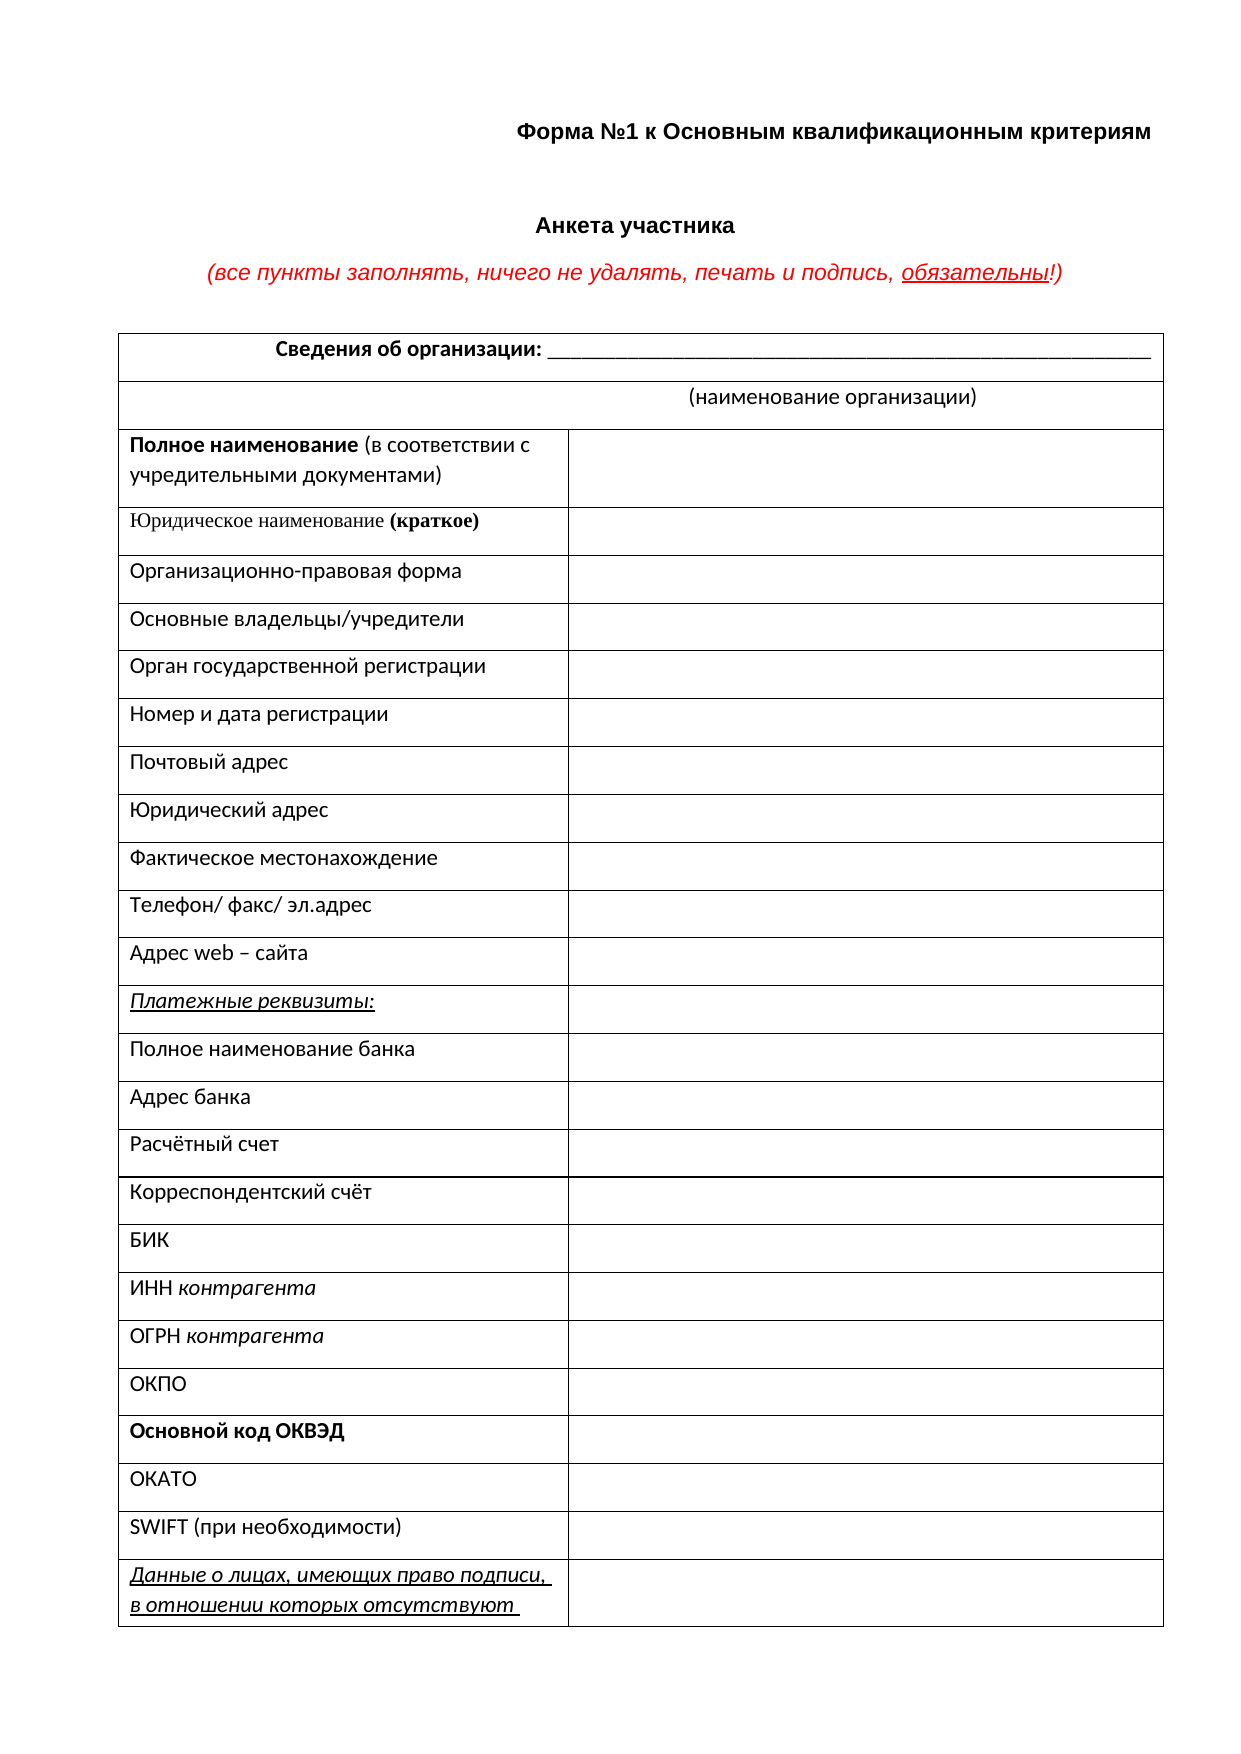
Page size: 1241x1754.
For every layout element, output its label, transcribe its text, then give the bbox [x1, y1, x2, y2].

table_cell [569, 843, 1163, 889]
table_cell Телефон/ факс/ эл.адрес [119, 891, 568, 937]
text (все пункты заполнять, ничего не удалять, печать и подпись, обязательны!) [118, 259, 1152, 285]
table_cell [569, 1178, 1163, 1224]
table_cell Организационно-правовая форма [119, 556, 568, 603]
table_cell [569, 747, 1163, 794]
table_cell ОКПО [119, 1369, 568, 1415]
table_cell Юридическое наименование (краткое) [119, 508, 568, 555]
table_cell [569, 556, 1163, 603]
table_cell Орган государственной регистрации [119, 651, 568, 698]
table_cell Расчётный счет [119, 1130, 568, 1176]
table_cell [569, 891, 1163, 937]
table_cell Адрес web – сайта [119, 938, 568, 985]
table_cell [569, 1034, 1163, 1081]
text Форма №1 к Основным квалификационным критериям [118, 118, 1152, 144]
table_cell БИК [119, 1225, 568, 1272]
table_cell Основной код ОКВЭД [119, 1416, 568, 1463]
table_cell [569, 1369, 1163, 1415]
table_cell [569, 938, 1163, 985]
table_cell Фактическое местонахождение [119, 843, 568, 889]
table_cell Номер и дата регистрации [119, 699, 568, 746]
table_cell [569, 651, 1163, 698]
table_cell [119, 1560, 568, 1626]
table_cell Юридический адрес [119, 795, 568, 842]
table_cell ИНН контрагента [119, 1273, 568, 1320]
table_cell [569, 604, 1163, 650]
table_cell ОКАТО [119, 1464, 568, 1511]
table_cell [569, 1321, 1163, 1368]
table_cell SWIFT (при необходимости) [119, 1512, 568, 1559]
table_cell [569, 1416, 1163, 1463]
table_cell [569, 795, 1163, 842]
table_cell (наименование организации) [119, 382, 1163, 429]
table_cell [569, 1082, 1163, 1128]
table_header Сведения об организации: _____________________________________________________ [119, 334, 1163, 381]
table_cell Адрес банка [119, 1082, 568, 1128]
table_cell [569, 508, 1163, 555]
table_cell Почтовый адрес [119, 747, 568, 794]
table_cell [569, 1464, 1163, 1511]
table_cell [569, 430, 1163, 507]
table_cell [569, 1512, 1163, 1559]
table_cell Полное наименование (в соответствии с учредительными документами) [119, 430, 568, 507]
table_cell Корреспондентский счёт [119, 1178, 568, 1224]
table_cell [569, 1130, 1163, 1176]
table_cell ОГРН контрагента [119, 1321, 568, 1368]
table_cell [569, 1273, 1163, 1320]
table_cell [569, 1225, 1163, 1272]
table_cell [569, 986, 1163, 1033]
table_cell [569, 1560, 1163, 1626]
table_cell Основные владельцы/учредители [119, 604, 568, 650]
text Анкета участника [118, 212, 1152, 238]
table_cell [569, 699, 1163, 746]
table_cell Полное наименование банка [119, 1034, 568, 1081]
table_cell Платежные реквизиты: [119, 986, 568, 1033]
